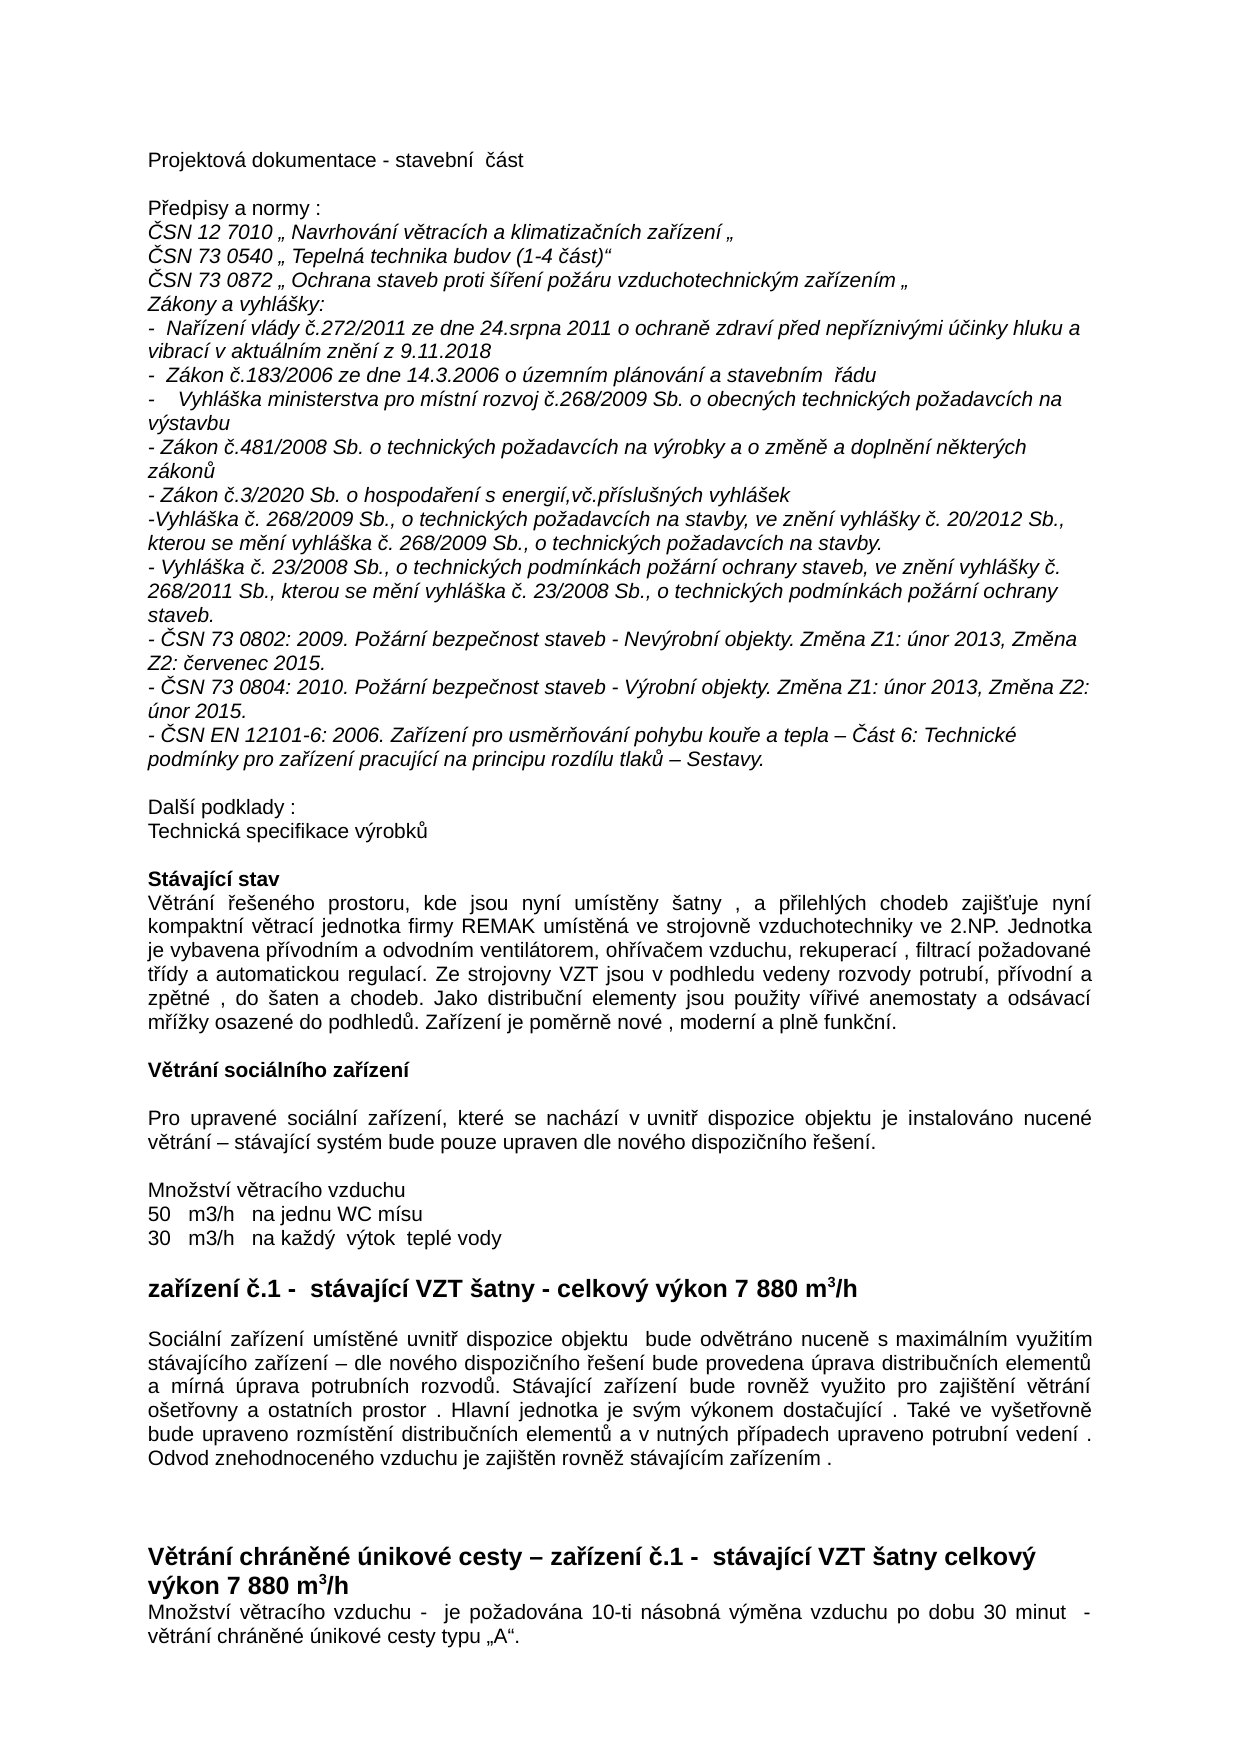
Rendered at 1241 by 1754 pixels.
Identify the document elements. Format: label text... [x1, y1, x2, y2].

text Sociální zařízení umístěné uvnitř dispozice objektu bude odvětráno nuceně s maximálním využitím stávajícího zařízení – dle nového dispozičního řešení bude provedena úprava distribučních elementů a mírná úprava potrubních rozvodů. Stávající zařízení bude rovněž využito pro zajištění větrání ošetřovny a ostatních prostor . Hlavní jednotka je svým výkonem dostačující . Také ve vyšetřovně bude upraveno rozmístění distribučních elementů a v nutných případech upraveno potrubní vedení . Odvod znehodnoceného vzduchu je zajištěn rovněž stávajícím zařízením . [148, 1326, 1093, 1470]
text Zákony a vyhlášky: [148, 291, 1093, 315]
text -Vyhláška č. 268/2009 Sb., o technických požadavcích na stavby, ve znění vyhlášky č. 20/2012 Sb., kterou se mění vyhláška č. 268/2009 Sb., o technických požadavcích na stavby. - Vyhláška č. 23/2008 Sb., o technických podmínkách požární ochrany staveb, ve znění vyhlášky č. 268/2011 Sb., kterou se mění vyhláška č. 23/2008 Sb., o technických podmínkách požární ochrany staveb. - ČSN 73 0802: 2009. Požární bezpečnost staveb - Nevýrobní objekty. Změna Z1: únor 2013, Změna Z2: červenec 2015. - ČSN 73 0804: 2010. Požární bezpečnost staveb - Výrobní objekty. Změna Z1: únor 2013, Změna Z2: únor 2015. - ČSN EN 12101-6: 2006. Zařízení pro usměrňování pohybu kouře a tepla – Část 6: Technické podmínky pro zařízení pracující na principu rozdílu tlaků – Sestavy. [148, 507, 1093, 771]
text Technická specifikace výrobků [148, 818, 1093, 842]
text Množství větracího vzduchu [148, 1178, 1093, 1202]
text - Nařízení vlády č.272/2011 ze dne 24.srpna 2011 o ochraně zdraví před nepříznivými účinky hluku a vibrací v aktuálním znění z 9.11.2018 [148, 315, 1093, 363]
text ČSN 73 0872 „ Ochrana staveb proti šíření požáru vzduchotechnickým zařízením „ [148, 267, 1093, 291]
text Větrání chráněné únikové cesty – zařízení č.1 - stávající VZT šatny celkový výkon 7 880 m3/h [148, 1542, 1093, 1599]
text 30 m3/h na každý výtok teplé vody [148, 1226, 1093, 1250]
text Předpisy a normy : [148, 196, 1093, 219]
text Větrání řešeného prostoru, kde jsou nyní umístěny šatny , a přilehlých chodeb zajišťuje nyní kompaktní větrací jednotka firmy REMAK umístěná ve strojovně vzduchotechniky ve 2.NP. Jednotka je vybavena přívodním a odvodním ventilátorem, ohřívačem vzduchu, rekuperací , filtrací požadované třídy a automatickou regulací. Ze strojovny VZT jsou v podhledu vedeny rozvody potrubí, přívodní a zpětné , do šaten a chodeb. Jako distribuční elementy jsou použity vířivé anemostaty a odsávací mřížky osazené do podhledů. Zařízení je poměrně nové , moderní a plně funkční. [148, 890, 1093, 1034]
text zařízení č.1 - stávající VZT šatny - celkový výkon 7 880 m3/h [148, 1274, 1093, 1302]
text - Zákon č.183/2006 ze dne 14.3.2006 o územním plánování a stavebním řádu [148, 363, 1093, 387]
text Pro upravené sociální zařízení, které se nachází v uvnitř dispozice objektu je instalováno nucené větrání – stávající systém bude pouze upraven dle nového dispozičního řešení. [148, 1106, 1093, 1154]
text 50 m3/h na jednu WC mísu [148, 1202, 1093, 1226]
text - Vyhláška ministerstva pro místní rozvoj č.268/2009 Sb. o obecných technických požadavcích na výstavbu [148, 387, 1093, 435]
text Další podklady : [148, 794, 1093, 818]
text Stávající stav [148, 866, 1093, 890]
text - Zákon č.3/2020 Sb. o hospodaření s energií,vč.příslušných vyhlášek [148, 483, 1093, 507]
text - Zákon č.481/2008 Sb. o technických požadavcích na výrobky a o změně a doplnění některých zákonů [148, 435, 1093, 483]
text ČSN 73 0540 „ Tepelná technika budov (1-4 část)“ [148, 243, 1093, 267]
text Množství větracího vzduchu - je požadována 10-ti násobná výměna vzduchu po dobu 30 minut - větrání chráněné únikové cesty typu „A“. [148, 1599, 1093, 1647]
text Větrání sociálního zařízení [148, 1058, 1093, 1082]
text Projektová dokumentace - stavební část [148, 148, 1093, 172]
text ČSN 12 7010 „ Navrhování větracích a klimatizačních zařízení „ [148, 219, 1093, 243]
